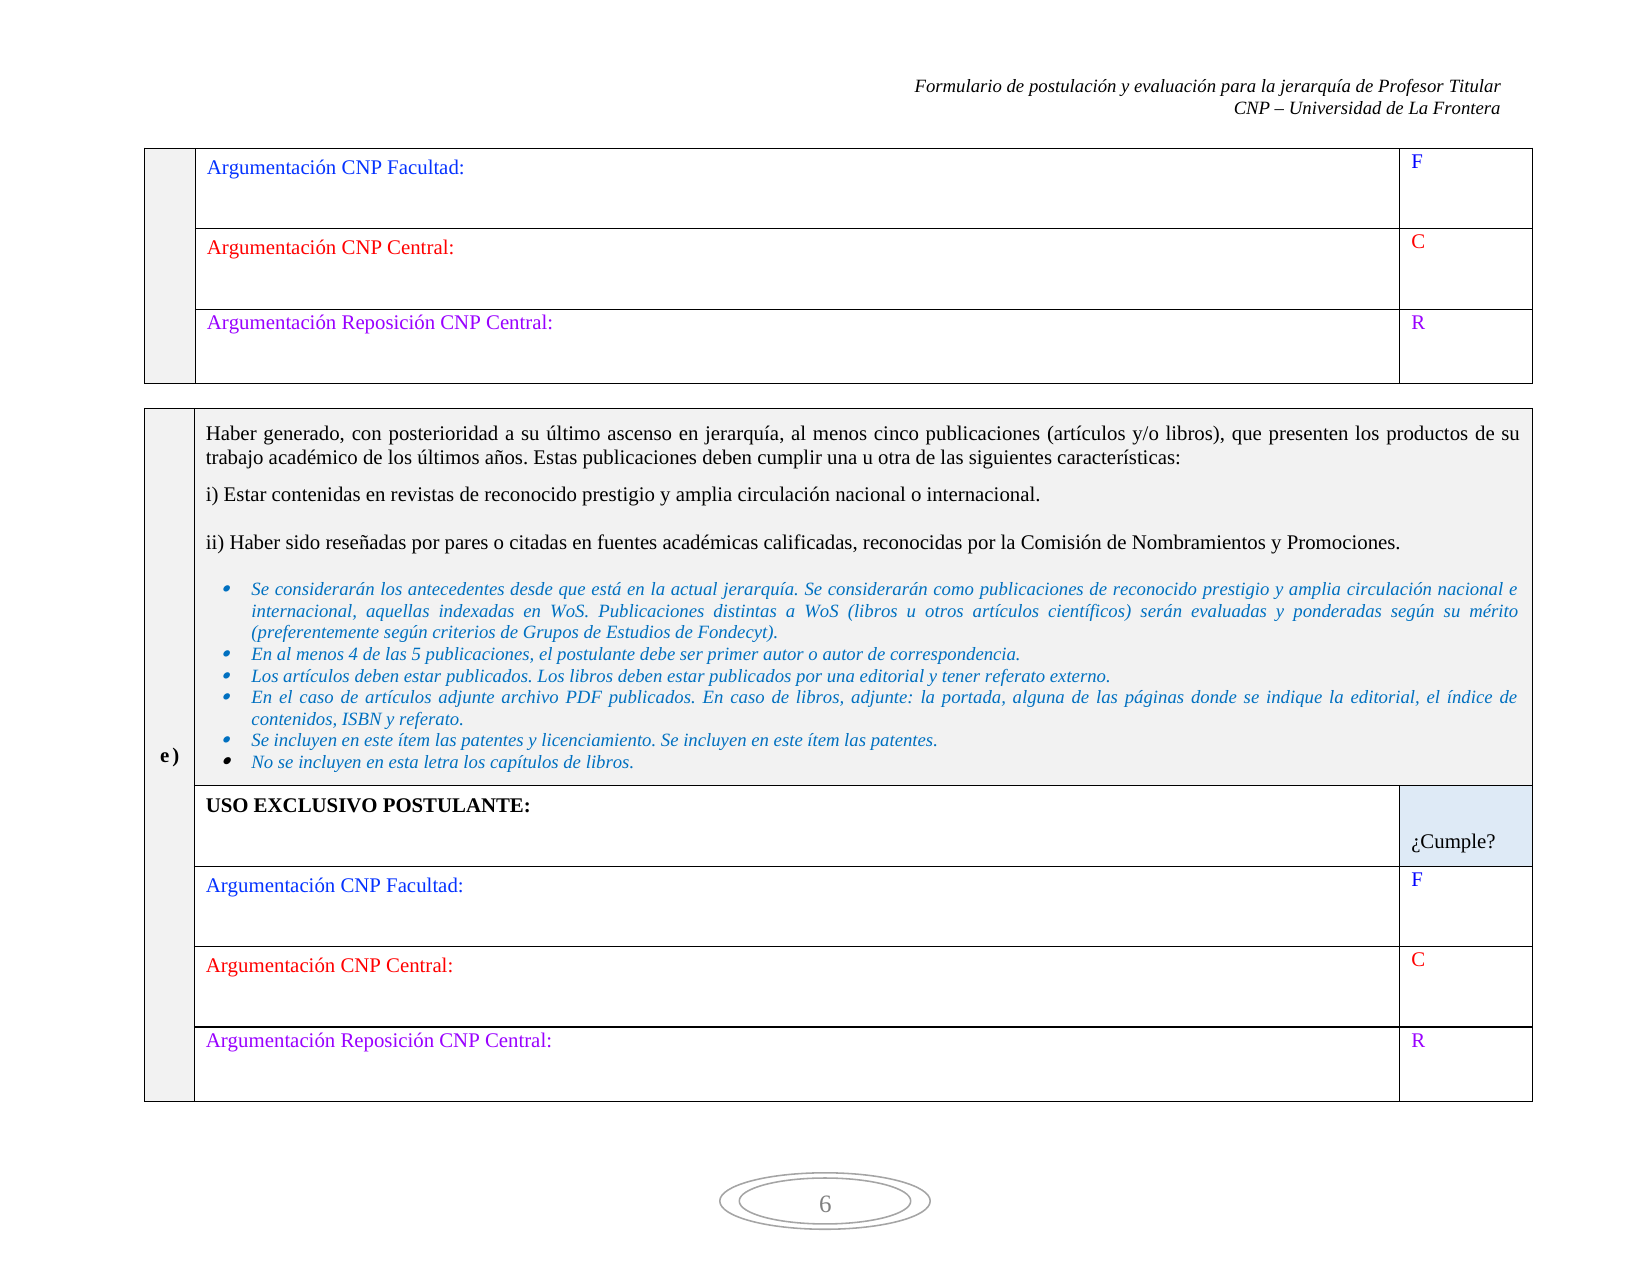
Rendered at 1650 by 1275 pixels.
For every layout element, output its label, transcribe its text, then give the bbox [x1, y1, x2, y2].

table_cell C [1400, 947, 1532, 1026]
table_cell Argumentación CNP Central: [195, 947, 1399, 1026]
table_cell USO EXCLUSIVO POSTULANTE: [195, 786, 1399, 866]
table_header Haber generado, con posterioridad a su último ascenso en jerarquía, al menos cinco publicaciones (artículos y/o libros), que presenten los productos de su trabajo académico de los últimos años. Estas publicaciones deben cumplir una u otra de las siguientes características: i) Estar contenidas en revistas de reconocido prestigio y amplia circulación nacional o internacional. ii) Haber sido reseñadas por pares o citadas en fuentes académicas calificadas, reconocidas por la Comisión de Nombramientos y Promociones. Se considerarán los antecedentes desde que está en la actual jerarquía. Se considerarán como publicaciones de reconocido prestigio y amplia circulación nacional e internacional, aquellas indexadas en WoS. Publicaciones distintas a WoS (libros u otros artículos científicos) serán evaluadas y ponderadas según su mérito (preferentemente según criterios de Grupos de Estudios de Fondecyt). En al menos 4 de las 5 publicaciones, el postulante debe ser primer autor o autor de correspondencia. Los artículos deben estar publicados. Los libros deben estar publicados por una editorial y tener referato externo. En el caso de artículos adjunte archivo PDF publicados. En caso de libros, adjunte: la portada, alguna de las páginas donde se indique la editorial, el índice de contenidos, ISBN y referato. Se incluyen en este ítem las patentes y licenciamiento. Se incluyen en este ítem las patentes. No se incluyen en esta letra los capítulos de libros. [195, 409, 1532, 785]
table_cell F [1400, 149, 1532, 228]
table_cell R [1400, 310, 1532, 383]
table_cell R [1400, 1028, 1532, 1101]
table_cell Argumentación Reposición CNP Central: [195, 1028, 1399, 1101]
table_cell Argumentación CNP Facultad: [196, 149, 1399, 228]
table_cell ¿Cumple? [1400, 786, 1532, 866]
table_cell F [1400, 867, 1532, 946]
table_cell Argumentación CNP Central: [196, 229, 1399, 308]
table_cell Argumentación Reposición CNP Central: [196, 310, 1399, 383]
table_cell Argumentación CNP Facultad: [195, 867, 1399, 946]
table_cell C [1400, 229, 1532, 308]
table_header e) [145, 409, 194, 1101]
